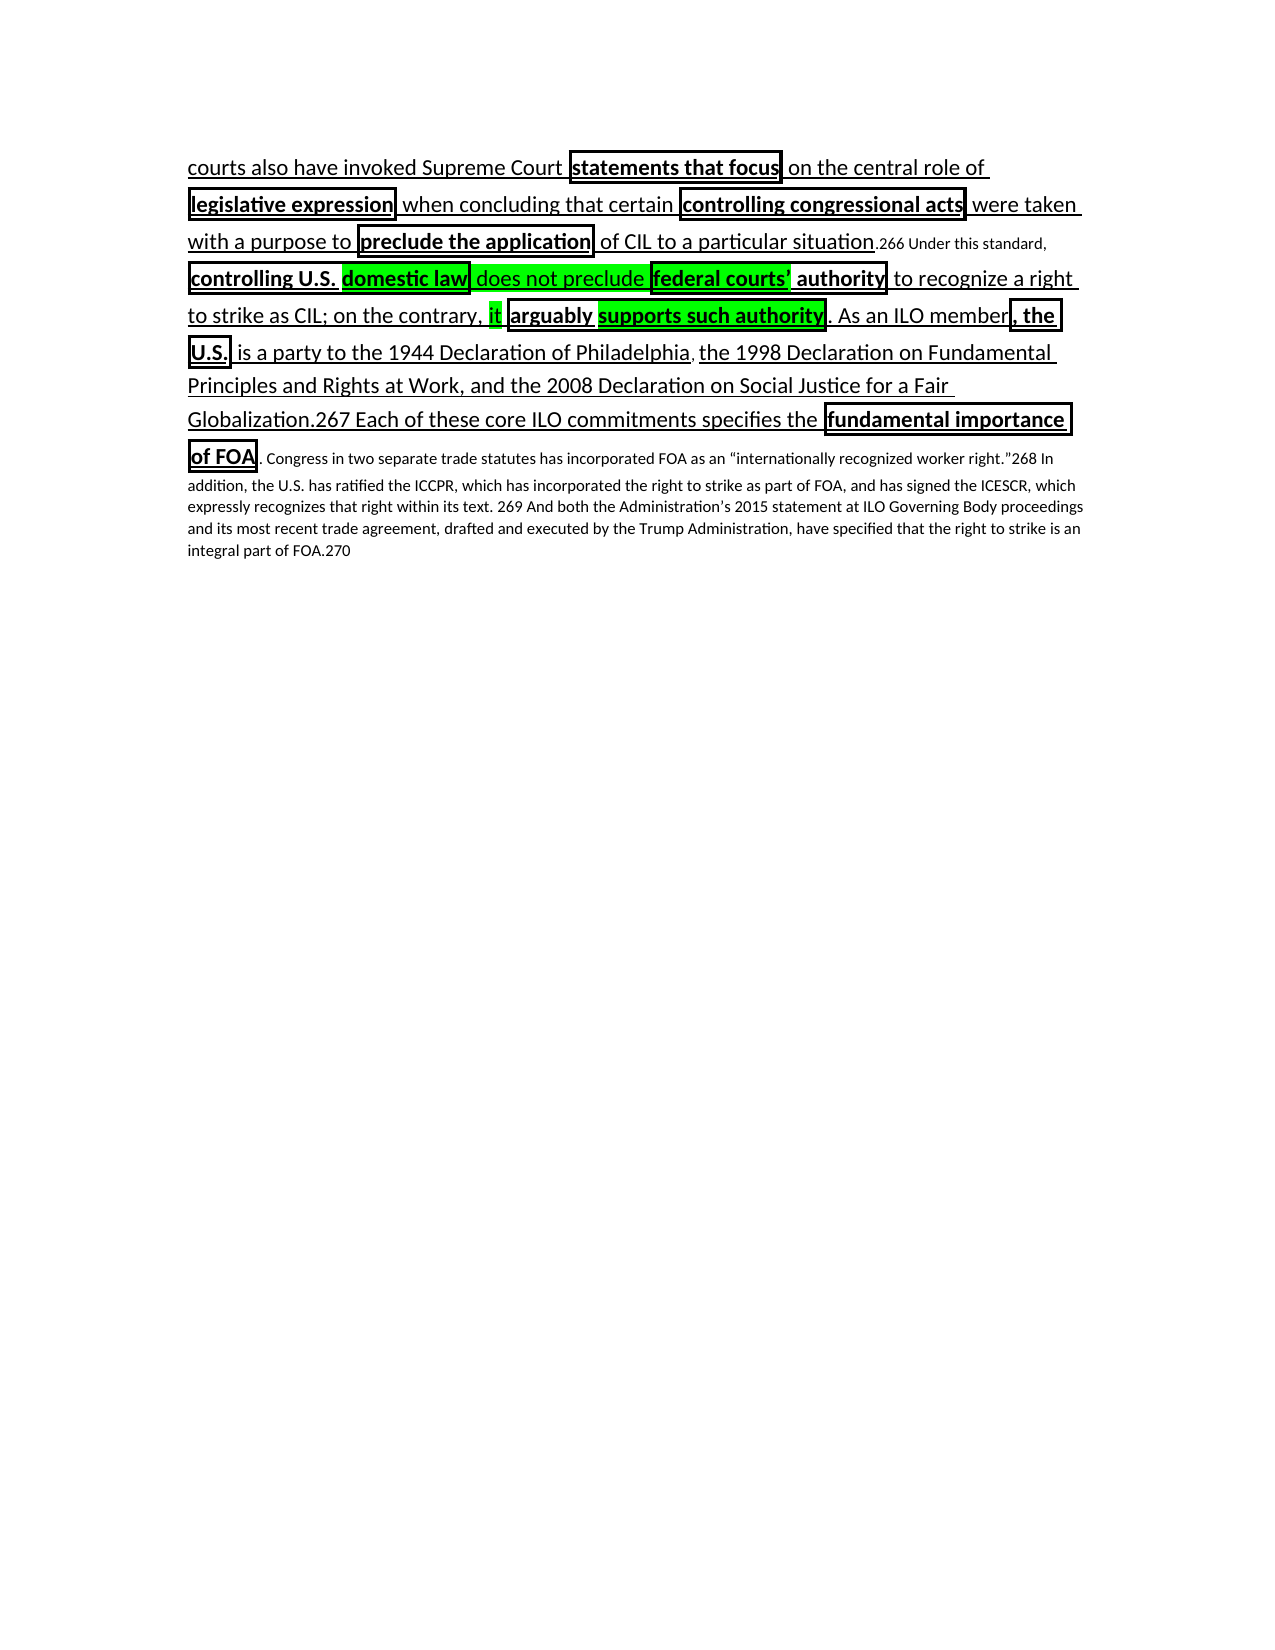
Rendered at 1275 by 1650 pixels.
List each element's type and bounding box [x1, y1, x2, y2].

text [187, 150, 1087, 561]
